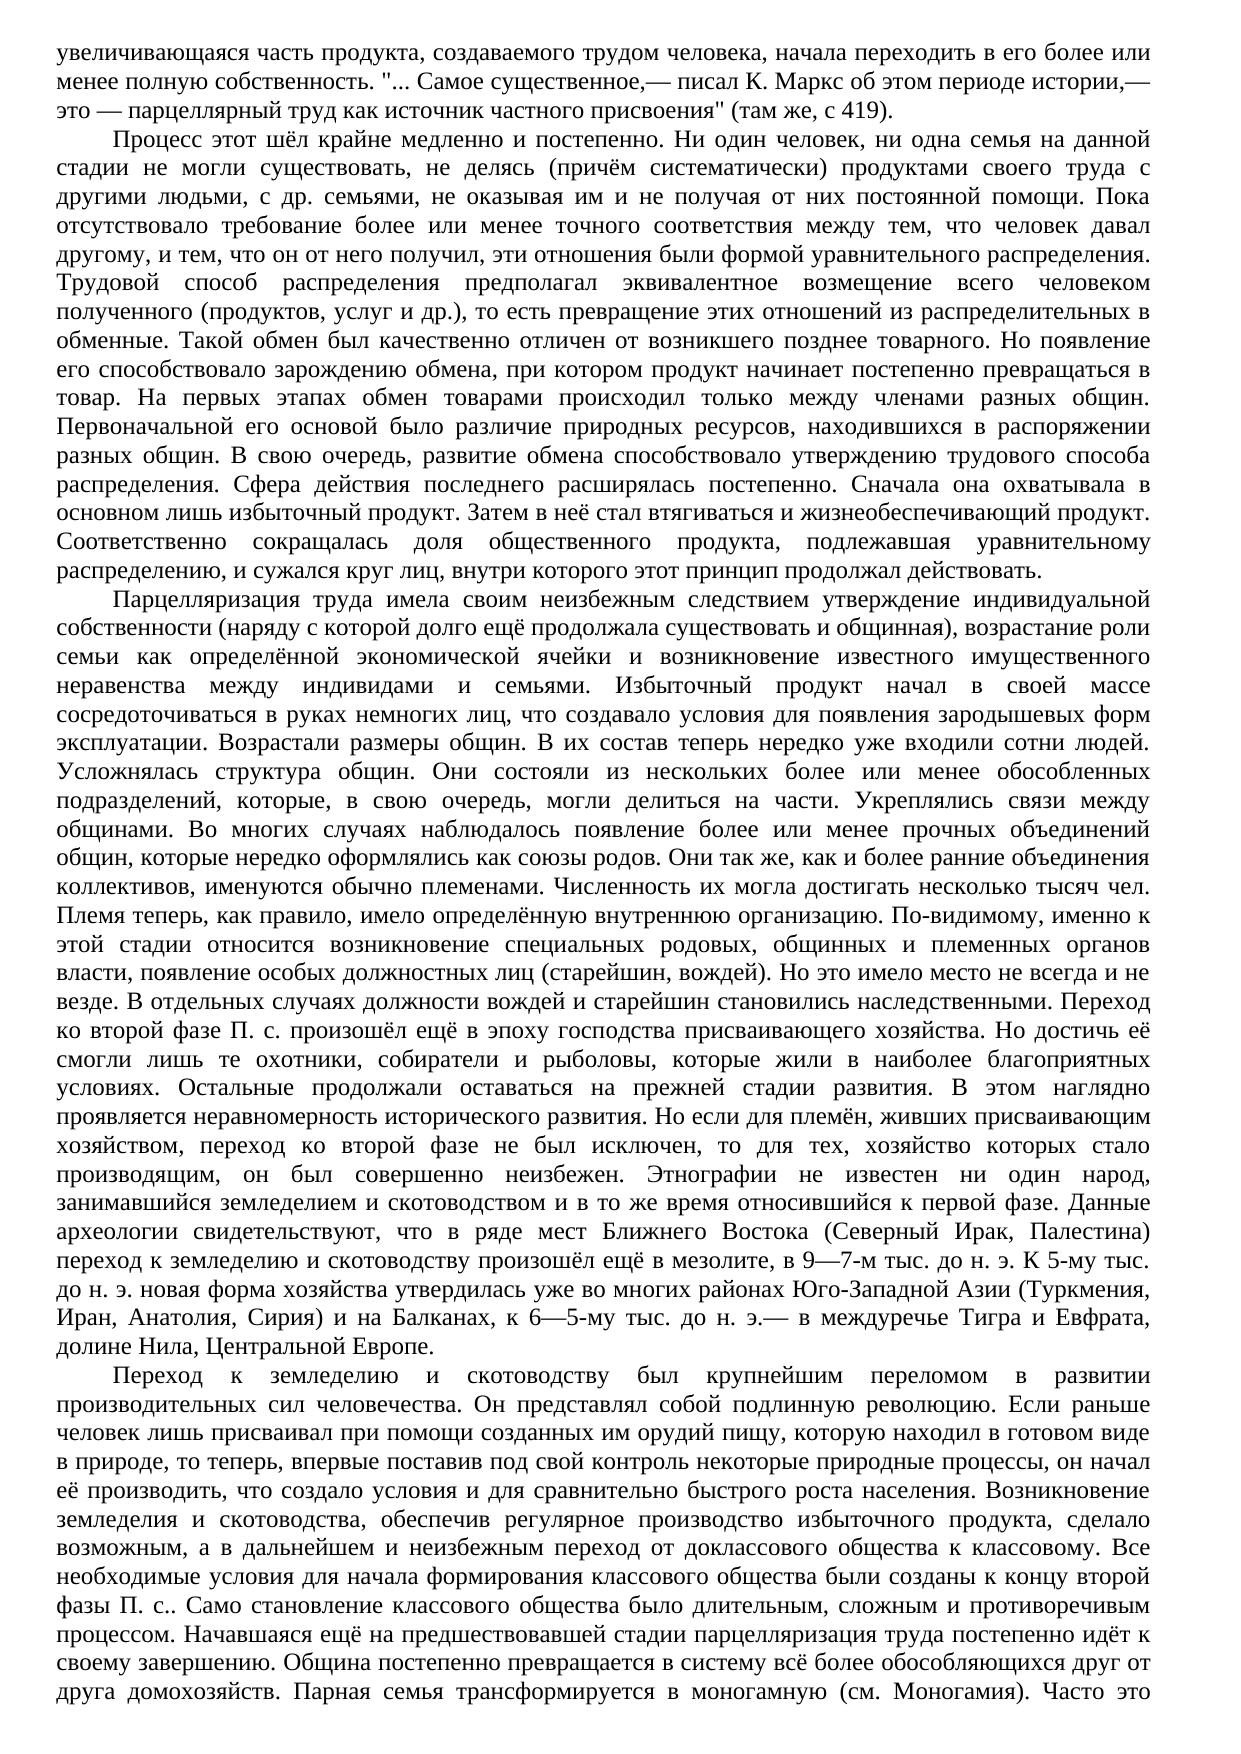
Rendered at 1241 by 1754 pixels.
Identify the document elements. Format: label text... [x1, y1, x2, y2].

text Процесс этот шёл крайне медленно и постепенно. Ни один человек, ни одна семья на данной стадии не могли существовать, не делясь (причём систематически) продуктами своего труда с другими людьми, с др. семьями, не оказывая им и не получая от них постоянной помощи. Пока отсутствовало требование более или менее точного соответствия между тем, что человек давал другому, и тем, что он от него получил, эти отношения были формой уравнительного распределения. Трудовой способ распределения предполагал эквивалентное возмещение всего человеком полученного (продуктов, услуг и др.), то есть превращение этих отношений из распределительных в обменные. Такой обмен был качественно отличен от возникшего позднее товарного. Но появление его способствовало зарождению обмена, при котором продукт начинает постепенно превращаться в товар. На первых этапах обмен товарами происходил только между членами разных общин. Первоначальной его основой было различие природных ресурсов, находившихся в распоряжении разных общин. В свою очередь, развитие обмена способствовало утверждению трудового способа распределения. Сфера действия последнего расширялась постепенно. Сначала она охватывала в основном лишь избыточный продукт. Затем в неё стал втягиваться и жизнеобеспечивающий продукт. Соответственно сокращалась доля общественного продукта, подлежавшая уравнительному распределению, и сужался круг лиц, внутри которого этот принцип продолжал действовать. [56, 124, 1152, 584]
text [56, 37, 1152, 124]
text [56, 1360, 1152, 1705]
text Парцелляризация труда имела своим неизбежным следствием утверждение индивидуальной собственности (наряду с которой долго ещё продолжала существовать и общинная), возрастание роли семьи как определённой экономической ячейки и возникновение известного имущественного неравенства между индивидами и семьями. Избыточный продукт начал в своей массе сосредоточиваться в руках немногих лиц, что создавало условия для появления зародышевых форм эксплуатации. Возрастали размеры общин. В их состав теперь нередко уже входили сотни людей. Усложнялась структура общин. Они состояли из нескольких более или менее обособленных подразделений, которые, в свою очередь, могли делиться на части. Укреплялись связи между общинами. Во многих случаях наблюдалось появление более или менее прочных объединений общин, которые нередко оформлялись как союзы родов. Они так же, как и более ранние объединения коллективов, именуются обычно племенами. Численность их могла достигать несколько тысяч чел. Племя теперь, как правило, имело определённую внутреннюю организацию. По-видимому, именно к этой стадии относится возникновение специальных родовых, общинных и племенных органов власти, появление особых должностных лиц (старейшин, вождей). Но это имело место не всегда и не везде. В отдельных случаях должности вождей и старейшин становились наследственными. Переход ко второй фазе П. с. произошёл ещё в эпоху господства присваивающего хозяйства. Но достичь её смогли лишь те охотники, собиратели и рыболовы, которые жили в наиболее благоприятных условиях. Остальные продолжали оставаться на прежней стадии развития. В этом наглядно проявляется неравномерность исторического развития. Но если для племён, живших присваивающим хозяйством, переход ко второй фазе не был исключен, то для тех, хозяйство которых стало производящим, он был совершенно неизбежен. Этнографии не известен ни один народ, занимавшийся земледелием и скотоводством и в то же время относившийся к первой фазе. Данные археологии свидетельствуют, что в ряде мест Ближнего Востока (Северный Ирак, Палестина) переход к земледелию и скотоводству произошёл ещё в мезолите, в 9—7-м тыс. до н. э. К 5-му тыс. до н. э. новая форма хозяйства утвердилась уже во многих районах Юго-Западной Азии (Туркмения, Иран, Анатолия, Сирия) и на Балканах, к 6—5-му тыс. до н. э.— в междуречье Тигра и Евфрата, долине Нила, Центральной Европе. [56, 584, 1152, 1360]
